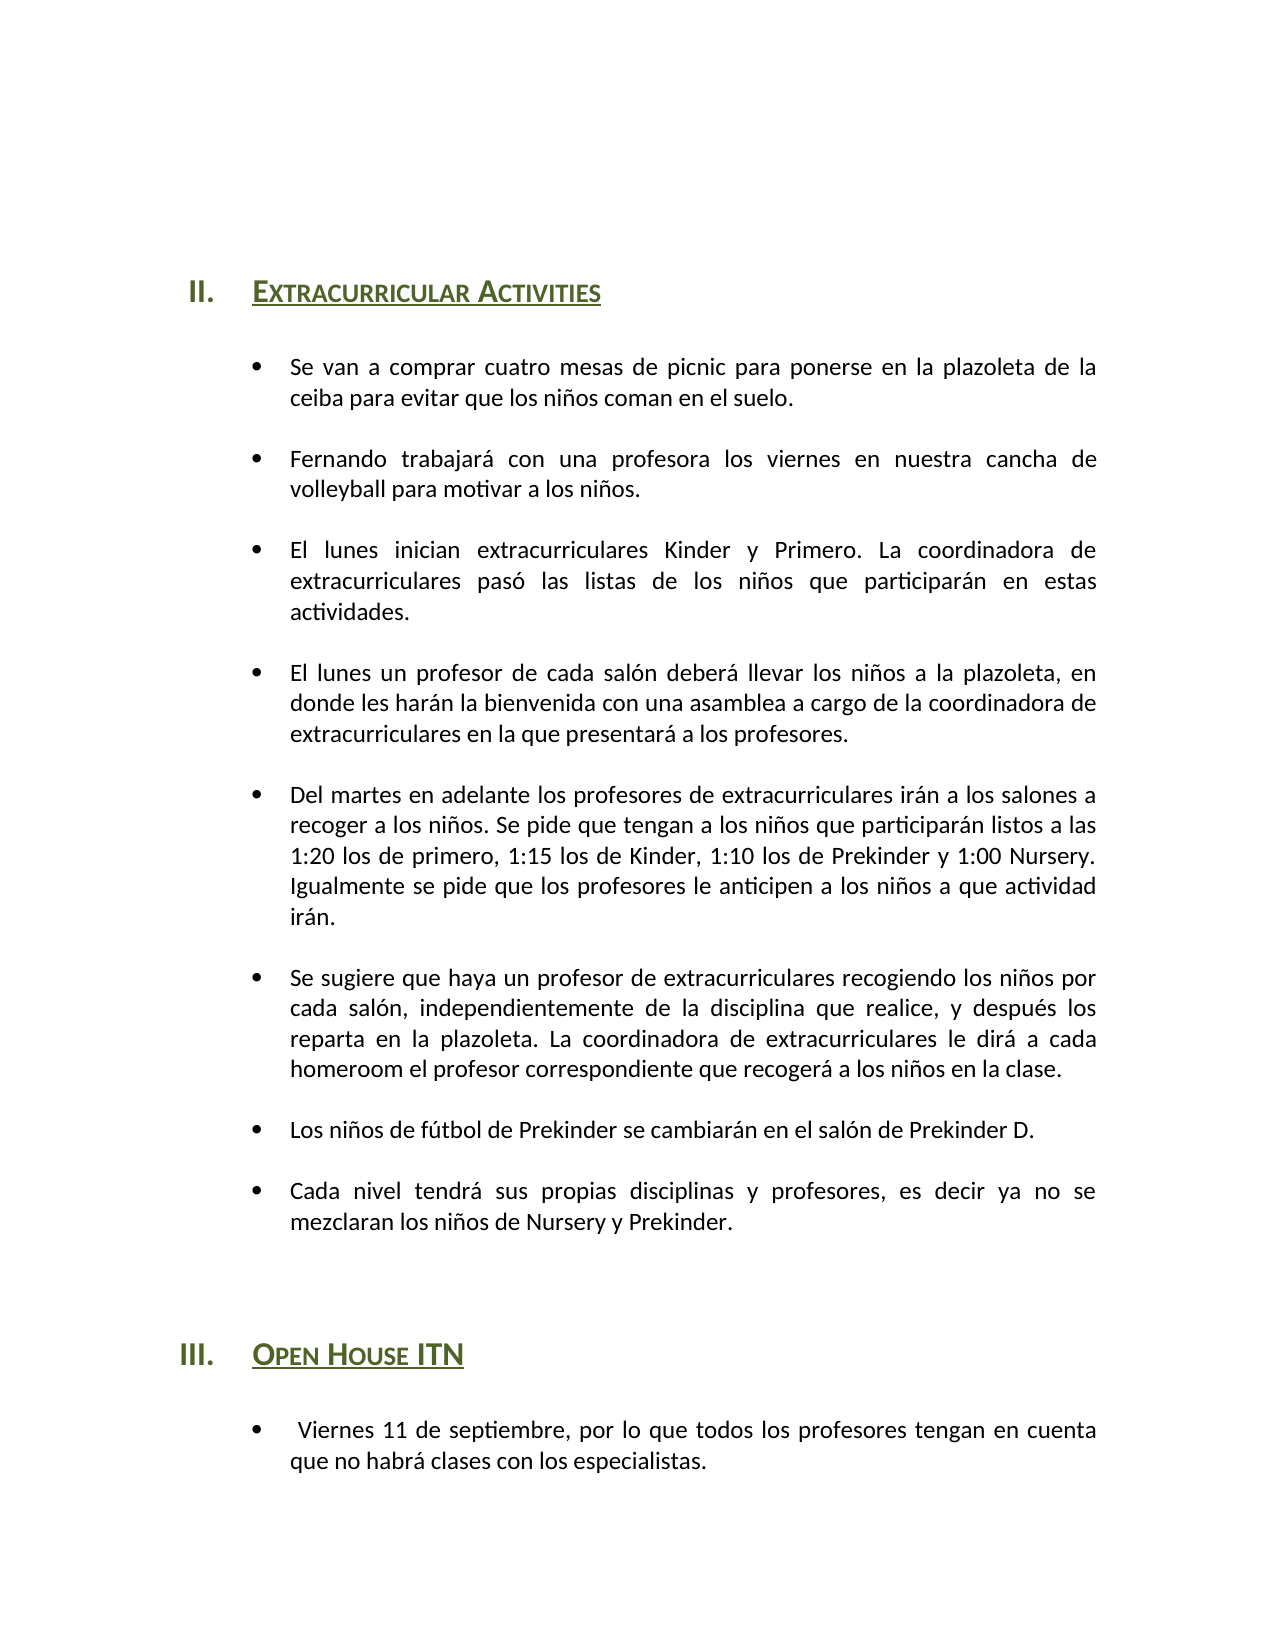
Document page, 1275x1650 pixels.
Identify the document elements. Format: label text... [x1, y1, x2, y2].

list Extracurricular Activities [215, 270, 1098, 310]
list Cada nivel tendrá sus propias disciplinas y profesores, es decir ya no se mezclaran los niños de Nursery y Prekinder. [252, 1176, 1098, 1237]
list El lunes inician extracurriculares Kinder y Primero. La coordinadora de extracurriculares pasó las listas de los niños que participarán en estas actividades. [252, 534, 1098, 626]
list Se sugiere que haya un profesor de extracurriculares recogiendo los niños por cada salón, independientemente de la disciplina que realice, y después los reparta en la plazoleta. La coordinadora de extracurriculares le dirá a cada homeroom el profesor correspondiente que recogerá a los niños en la clase. [252, 962, 1098, 1084]
list Se van a comprar cuatro mesas de picnic para ponerse en la plazoleta de la ceiba para evitar que los niños coman en el suelo. [252, 351, 1098, 412]
list Los niños de fútbol de Prekinder se cambiarán en el salón de Prekinder D. [252, 1114, 1098, 1145]
list Open House ITN [215, 1333, 1098, 1373]
list Del martes en adelante los profesores de extracurriculares irán a los salones a recoger a los niños. Se pide que tengan a los niños que participarán listos a las 1:20 los de primero, 1:15 los de Kinder, 1:10 los de Prekinder y 1:00 Nursery. Igualmente se pide que los profesores le anticipen a los niños a que actividad irán. [252, 779, 1098, 931]
list El lunes un profesor de cada salón deberá llevar los niños a la plazoleta, en donde les harán la bienvenida con una asamblea a cargo de la coordinadora de extracurriculares en la que presentará a los profesores. [252, 657, 1098, 748]
list Fernando trabajará con una profesora los viernes en nuestra cancha de volleyball para motivar a los niños. [252, 443, 1098, 504]
list Viernes 11 de septiembre, por lo que todos los profesores tengan en cuenta que no habrá clases con los especialistas. [252, 1414, 1098, 1475]
